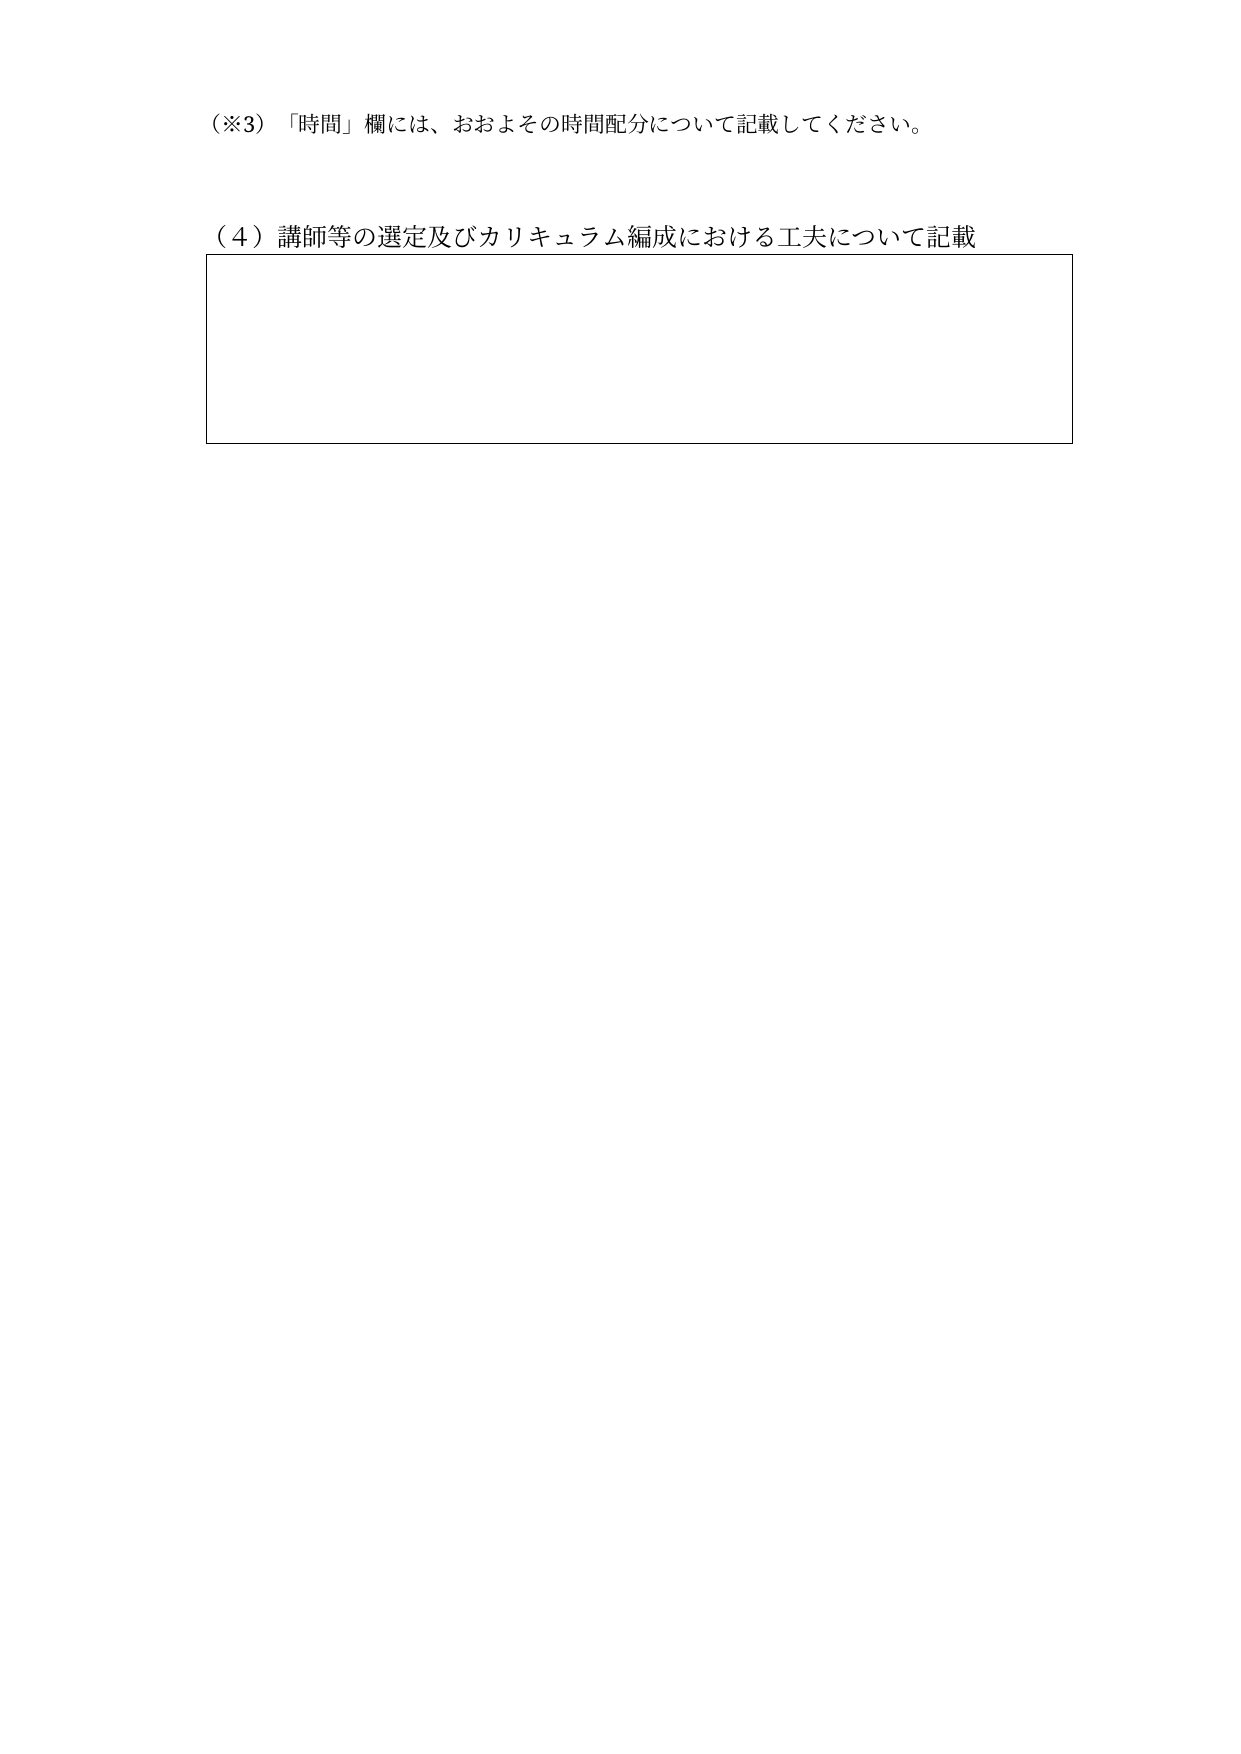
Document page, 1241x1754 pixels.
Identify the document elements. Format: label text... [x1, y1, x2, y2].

table_header [207, 255, 1072, 443]
text （４）講師等の選定及びカリキュラム編成における工夫について記載 [177, 217, 1063, 254]
text （※3）「時間」欄には、おおよその時間配分について記載してください。 [177, 104, 1063, 142]
